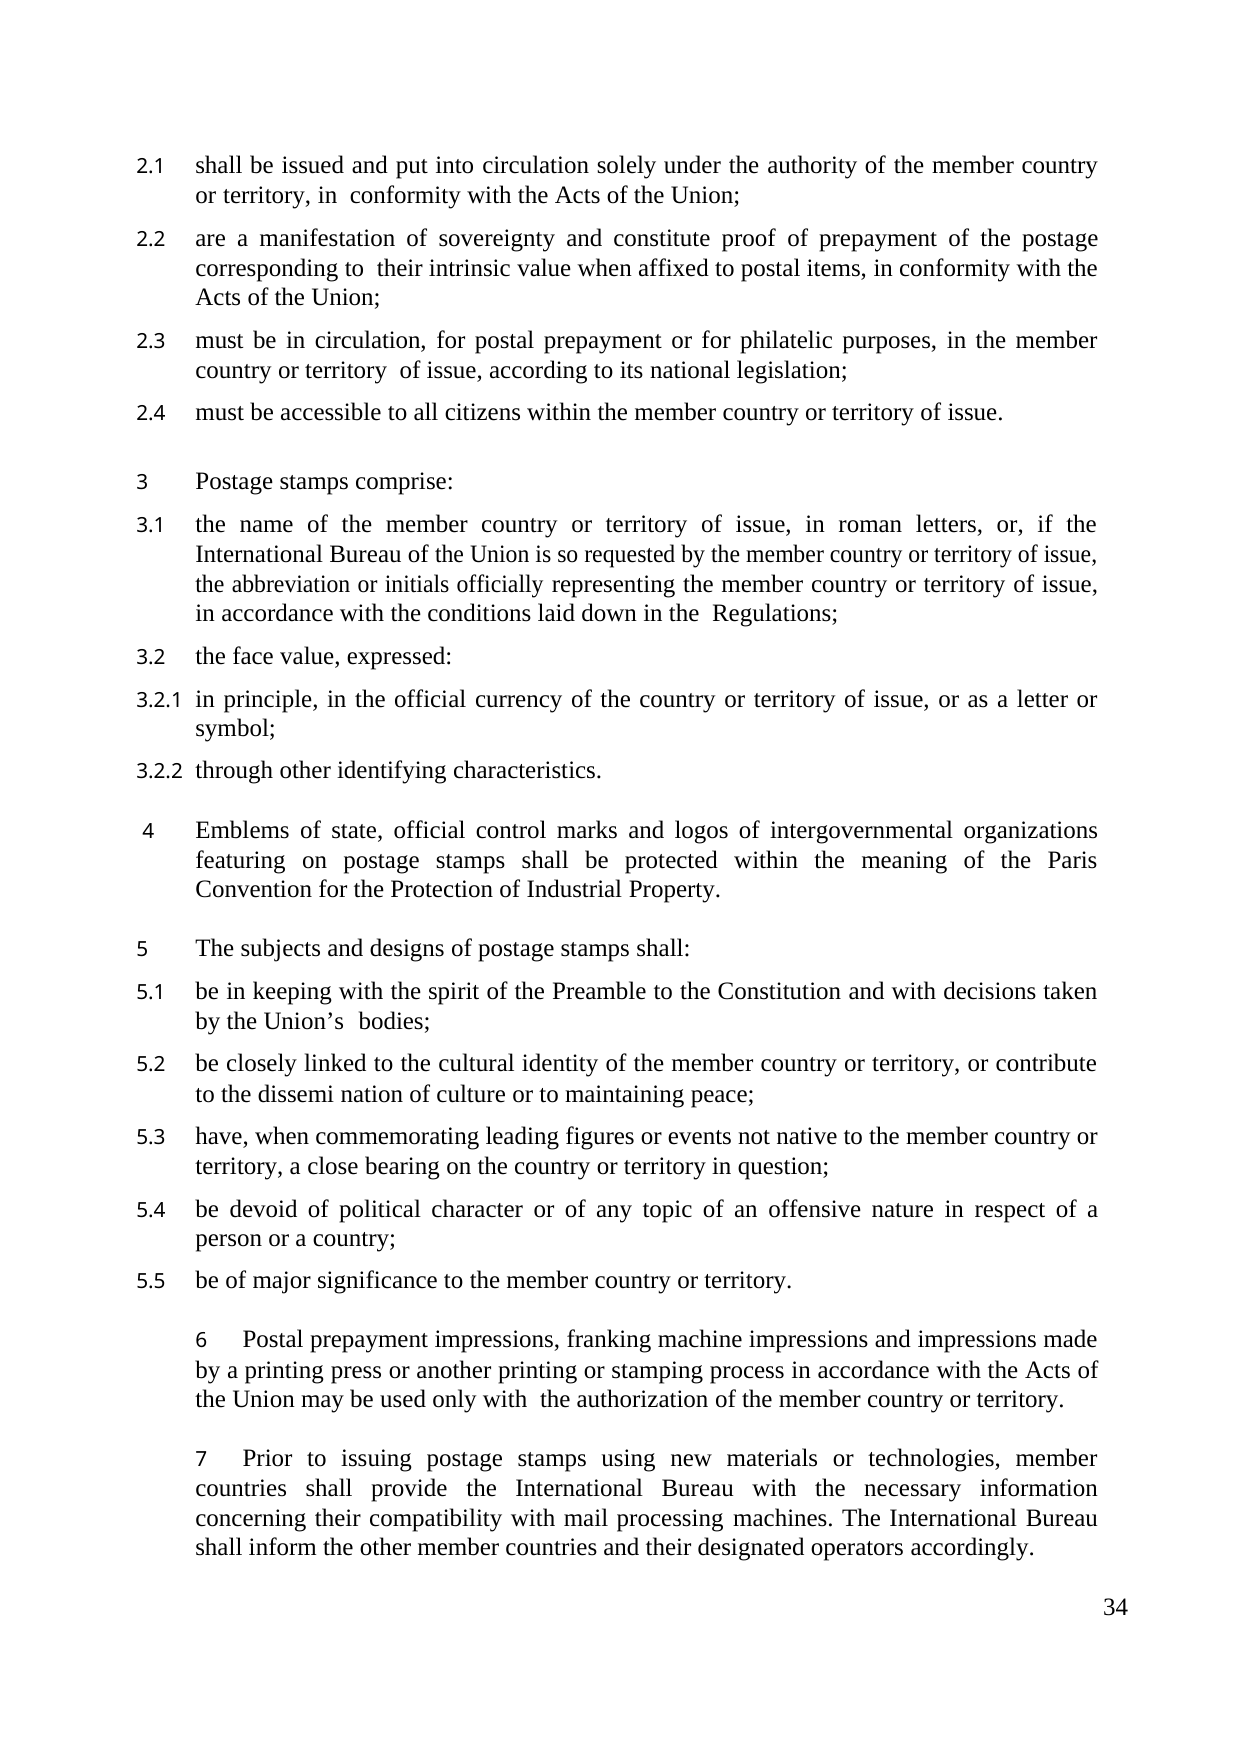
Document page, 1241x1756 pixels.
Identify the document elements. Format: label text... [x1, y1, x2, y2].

list Emblems of state, official control marks and logos of intergovernmental organizations featuring on postage stamps shall be protected within the meaning of the Paris Convention for the Protection of Industrial Property. [142, 815, 1098, 903]
list the name of the member country or territory of issue, in roman letters, or, if the International Bureau of the Union is so requested by the member country or territory of issue, the abbreviation or initials officially representing the member country or territory of issue, in accordance with the conditions laid down in the Regulations; [136, 509, 1098, 627]
list shall be issued and put into circulation solely under the authority of the member country or territory, in conformity with the Acts of the Union; [136, 150, 1098, 209]
list be devoid of political character or of any topic of an offensive nature in respect of a person or a country; [136, 1194, 1098, 1252]
list Postal prepayment impressions, franking machine impressions and impressions made by a printing press or another printing or stamping process in accordance with the Acts of the Union may be used only with the authorization of the member country or territory. [195, 1324, 1098, 1413]
list Prior to issuing postage stamps using new materials or technologies, member countries shall provide the International Bureau with the necessary information concerning their compatibility with mail processing machines. The International Bureau shall inform the other member countries and their designated operators accordingly. [195, 1443, 1098, 1561]
list Postage stamps comprise: [136, 466, 1098, 495]
list in principle, in the official currency of the country or territory of issue, or as a letter or symbol; [136, 684, 1098, 742]
list be closely linked to the cultural identity of the member country or territory, or contribute to the dissemi nation of culture or to maintaining peace; [136, 1048, 1098, 1108]
list must be in circulation, for postal prepayment or for philatelic purposes, in the member country or territory of issue, according to its national legislation; [136, 325, 1098, 384]
list be in keeping with the spirit of the Preamble to the Constitution and with decisions taken by the Union’s bodies; [136, 976, 1098, 1035]
list have, when commemorating leading figures or events not native to the member country or territory, a close bearing on the country or territory in question; [136, 1121, 1098, 1180]
list must be accessible to all citizens within the member country or territory of issue. [136, 397, 1098, 427]
list The subjects and designs of postage stamps shall: [136, 933, 1098, 962]
list through other identifying characteristics. [136, 756, 1098, 785]
list be of major significance to the member country or territory. [136, 1266, 1098, 1295]
list the face value, expressed: [136, 641, 1098, 670]
list are a manifestation of sovereignty and constitute proof of prepayment of the postage corresponding to their intrinsic value when affixed to postal items, in conformity with the Acts of the Union; [136, 223, 1098, 311]
